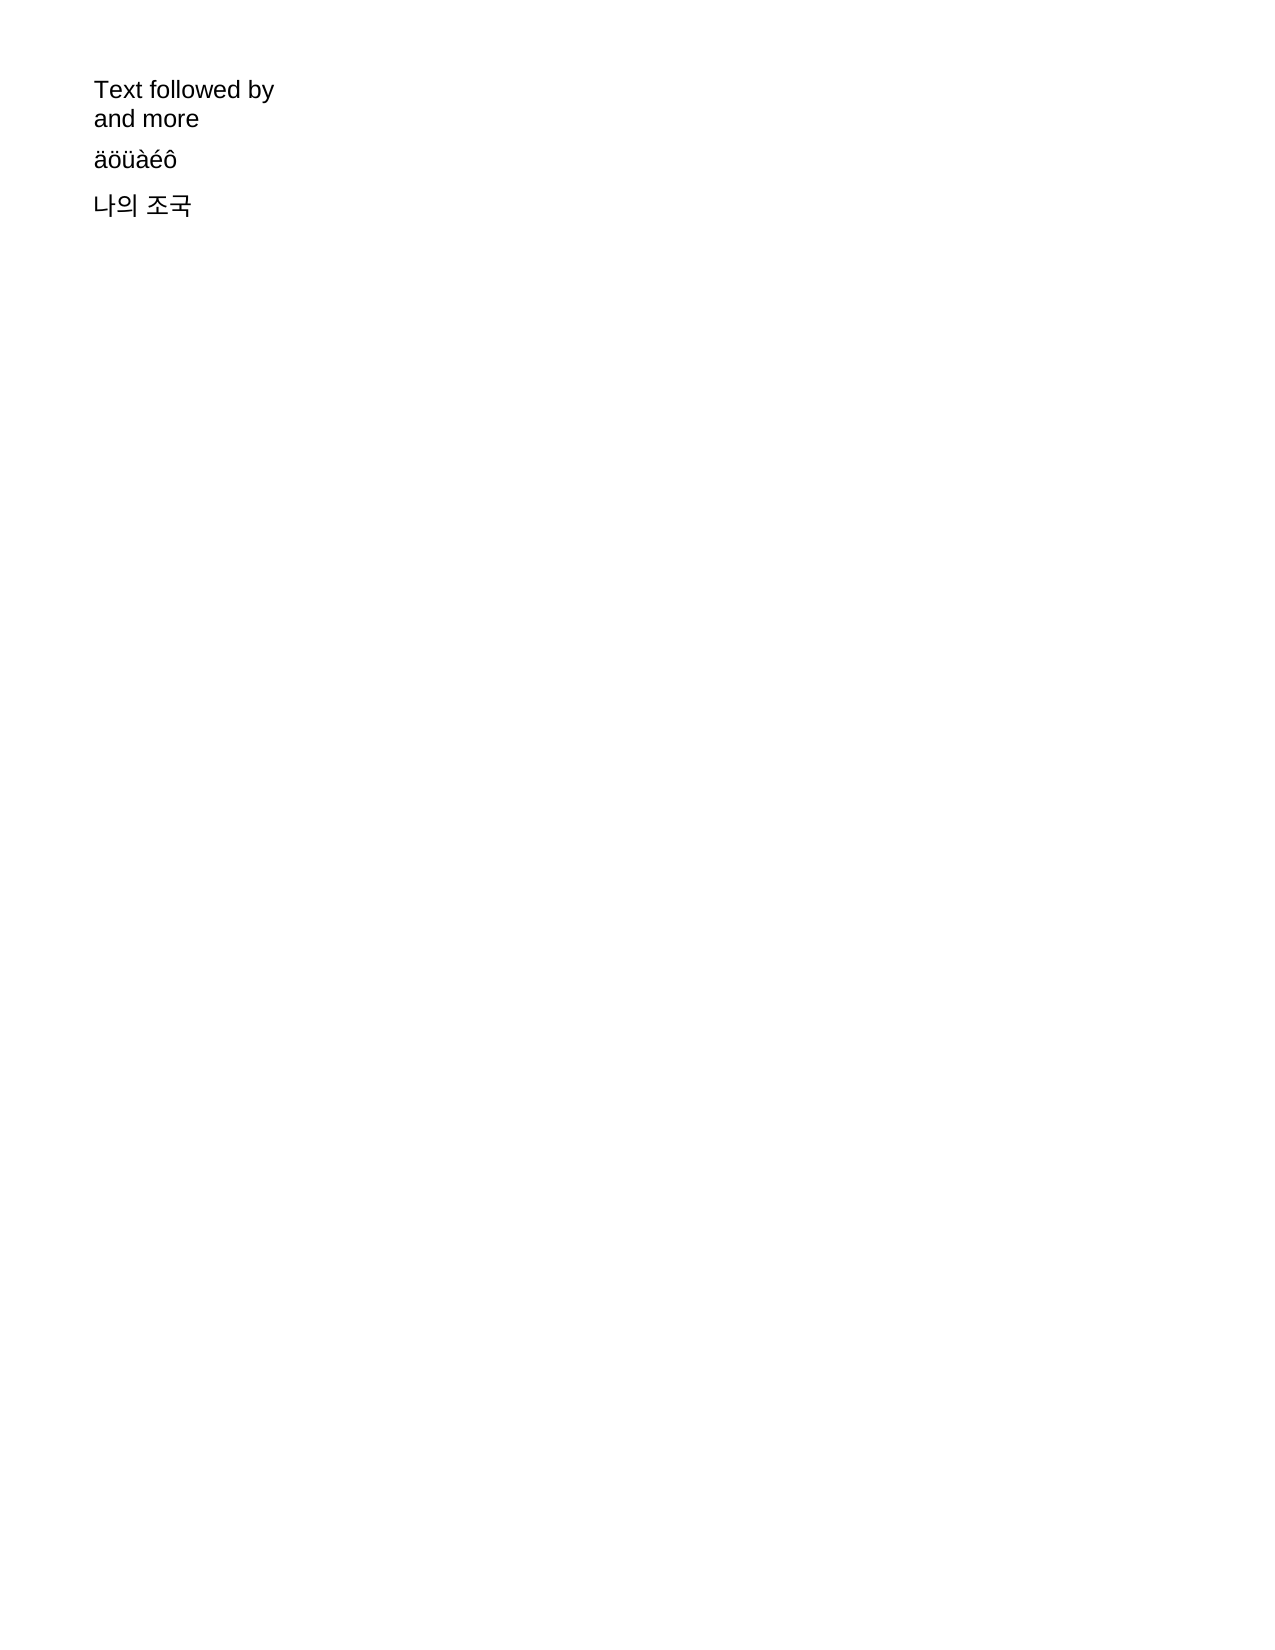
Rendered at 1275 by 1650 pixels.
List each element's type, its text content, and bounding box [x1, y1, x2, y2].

text 나의 조국 [94, 186, 1197, 222]
text Text followed by and more [94, 75, 1197, 132]
text äöüàéô [94, 145, 1197, 174]
